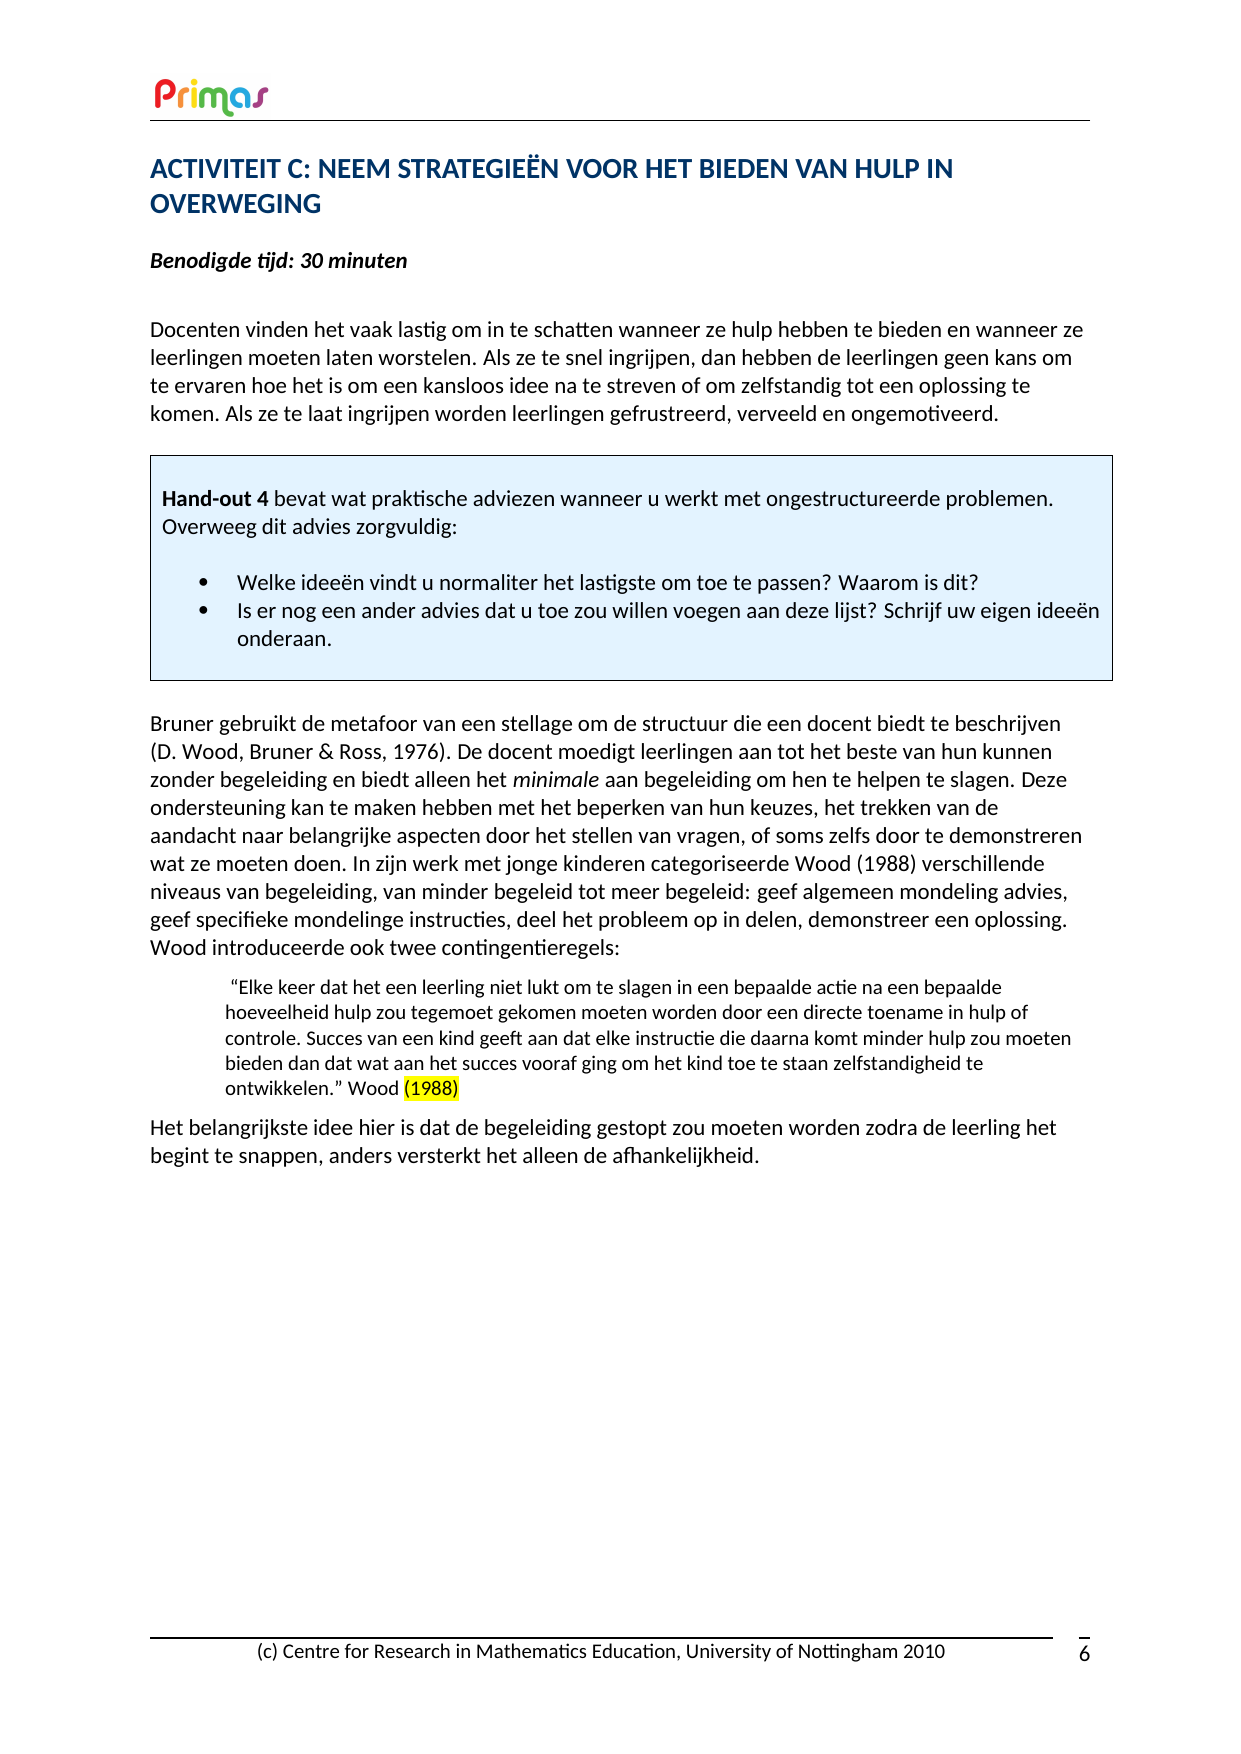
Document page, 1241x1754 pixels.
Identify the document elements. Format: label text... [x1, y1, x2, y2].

table_header Hand-out 4 bevat wat praktische adviezen wanneer u werkt met ongestructureerde problemen. Overweeg dit advies zorgvuldig: Welke ideeën vindt u normaliter het lastigste om toe te passen? Waarom is dit? Is er nog een ander advies dat u toe zou willen voegen aan deze lijst? Schrijf uw eigen ideeën onderaan. [151, 456, 1112, 680]
text Het belangrijkste idee hier is dat de begeleiding gestopt zou moeten worden zodra de leerling het begint te snappen, anders versterkt het alleen de afhankelijkheid. [150, 1113, 1090, 1169]
text Bruner gebruikt de metafoor van een stellage om de structuur die een docent biedt te beschrijven (D. Wood, Bruner & Ross, 1976). De docent moedigt leerlingen aan tot het beste van hun kunnen zonder begeleiding en biedt alleen het minimale aan begeleiding om hen te helpen te slagen. Deze ondersteuning kan te maken hebben met het beperken van hun keuzes, het trekken van de aandacht naar belangrijke aspecten door het stellen van vragen, of soms zelfs door te demonstreren wat ze moeten doen. In zijn werk met jonge kinderen categoriseerde Wood (1988) verschillende niveaus van begeleiding, van minder begeleid tot meer begeleid: geef algemeen mondeling advies, geef specifieke mondelinge instructies, deel het probleem op in delen, demonstreer een oplossing. Wood introduceerde ook twee contingentieregels: [150, 709, 1090, 961]
text “Elke keer dat het een leerling niet lukt om te slagen in een bepaalde actie na een bepaalde hoeveelheid hulp zou tegemoet gekomen moeten worden door een directe toename in hulp of controle. Succes van een kind geeft aan dat elke instructie die daarna komt minder hulp zou moeten bieden dan dat wat aan het succes vooraf ging om het kind toe te staan zelfstandigheid te ontwikkelen.” Wood (1988) [225, 974, 1090, 1101]
text Docenten vinden het vaak lastig om in te schatten wanneer ze hulp hebben te bieden en wanneer ze leerlingen moeten laten worstelen. Als ze te snel ingrijpen, dan hebben de leerlingen geen kans om te ervaren hoe het is om een kansloos idee na te streven of om zelfstandig tot een oplossing te komen. Als ze te laat ingrijpen worden leerlingen gefrustreerd, verveeld en ongemotiveerd. [150, 315, 1090, 427]
picture [150, 73, 271, 120]
subtitle Benodigde tijd: 30 minuten [150, 246, 1090, 274]
subtitle ACTIVITEIT C: Neem strategieën voor het bieden van hulp in overweging [150, 150, 1090, 221]
